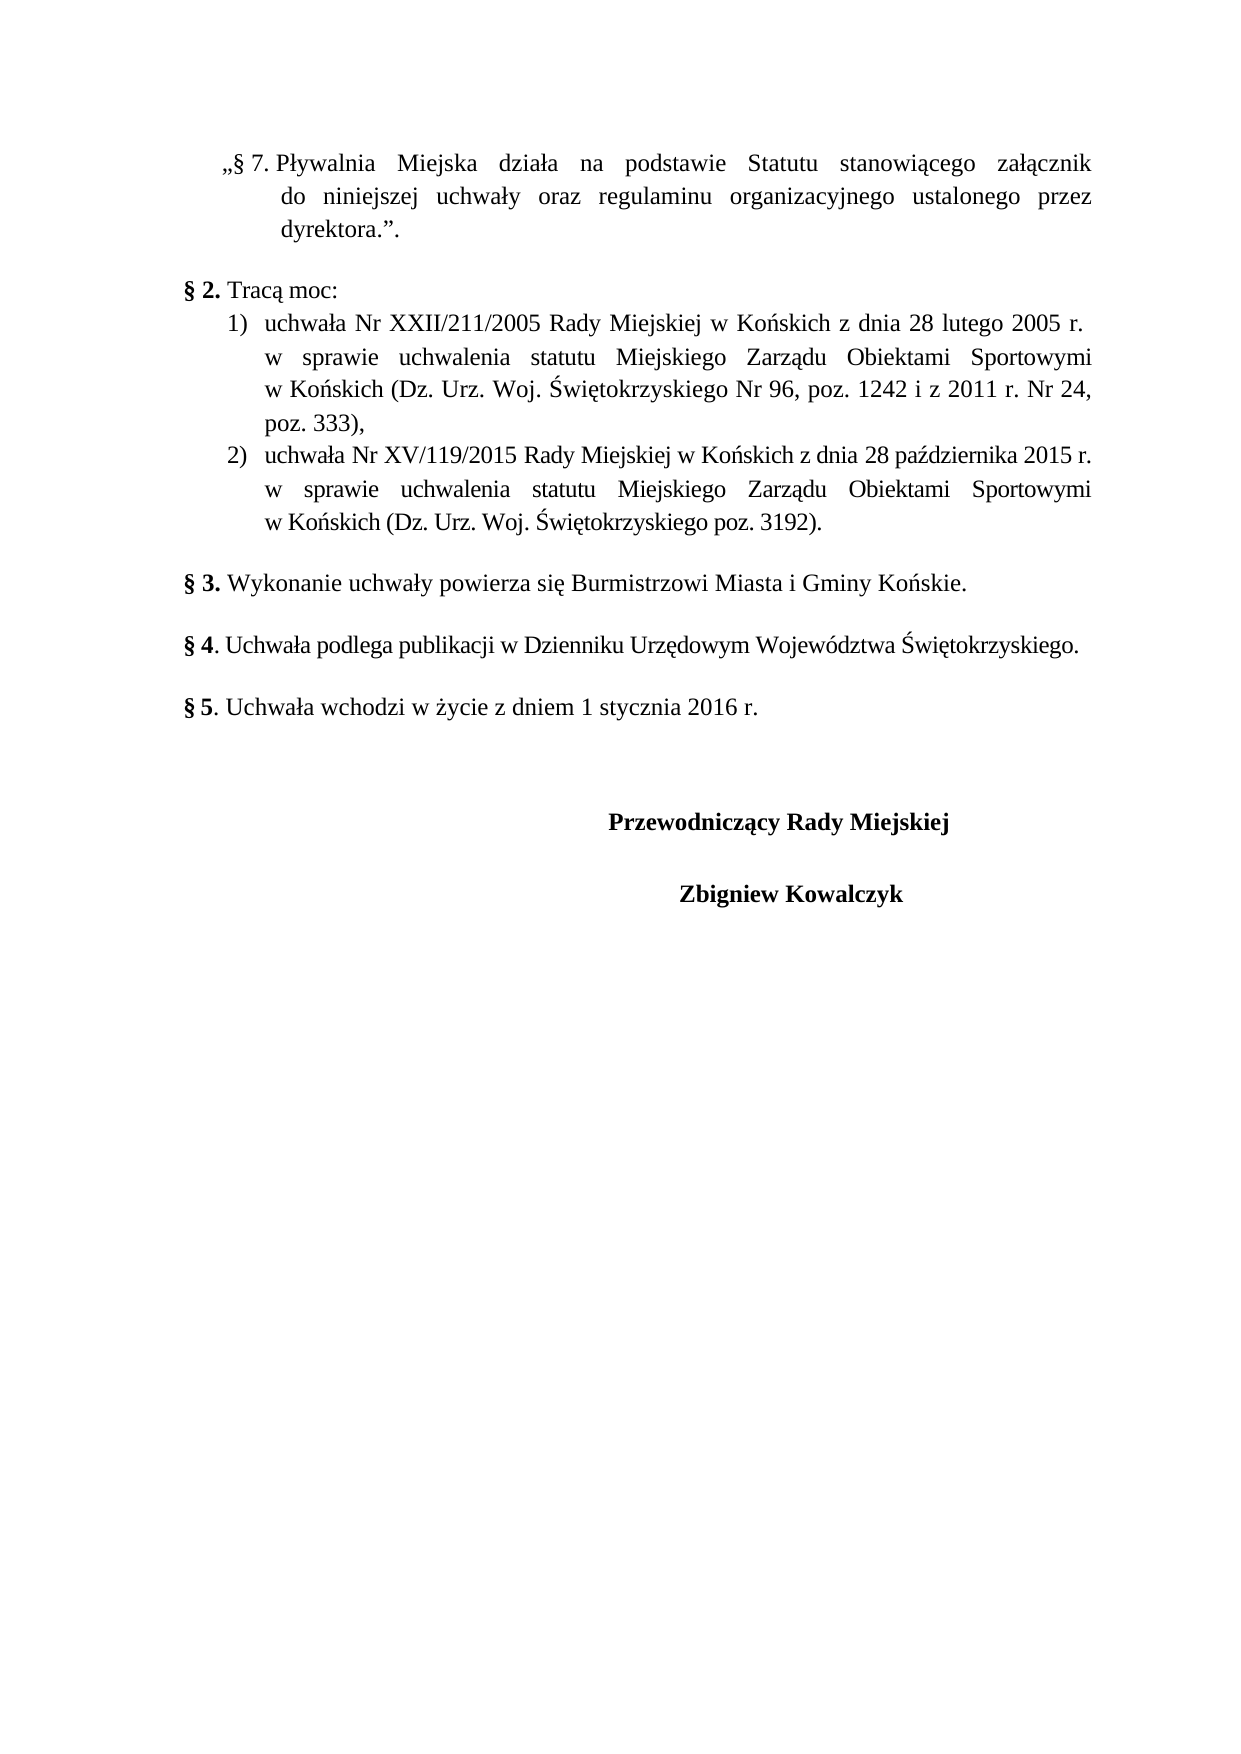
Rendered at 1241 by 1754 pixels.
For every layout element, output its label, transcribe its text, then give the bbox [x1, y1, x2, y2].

text § 4. Uchwała podlega publikacji w Dzienniku Urzędowym Województwa Świętokrzyskiego. [148, 630, 1092, 659]
text § 2. Tracą moc: [148, 276, 1092, 304]
list uchwała Nr XXII/211/2005 Rady Miejskiej w Końskich z dnia 28 lutego 2005 r. w sprawie uchwalenia statutu Miejskiego Zarządu Obiektami Sportowymi w Końskich (Dz. Urz. Woj. Świętokrzyskiego Nr 96, poz. 1242 i z 2011 r. Nr 24, poz. 333), [227, 308, 1092, 436]
text § 3. Wykonanie uchwały powierza się Burmistrzowi Miasta i Gminy Końskie. [148, 568, 1092, 597]
text § 5. Uchwała wchodzi w życie z dniem 1 stycznia 2016 r. [148, 692, 1092, 721]
list „§ 7. Pływalnia Miejska działa na podstawie Statutu stanowiącego załącznik do niniejszej uchwały oraz regulaminu organizacyjnego ustalonego przez dyrektora.”. [222, 148, 1092, 242]
text Przewodniczący Rady Miejskiej [573, 807, 1141, 836]
text Zbigniew Kowalczyk [643, 879, 1092, 908]
list uchwała Nr XV/119/2015 Rady Miejskiej w Końskich z dnia 28 października 2015 r. w sprawie uchwalenia statutu Miejskiego Zarządu Obiektami Sportowymi w Końskich (Dz. Urz. Woj. Świętokrzyskiego poz. 3192). [227, 441, 1092, 535]
